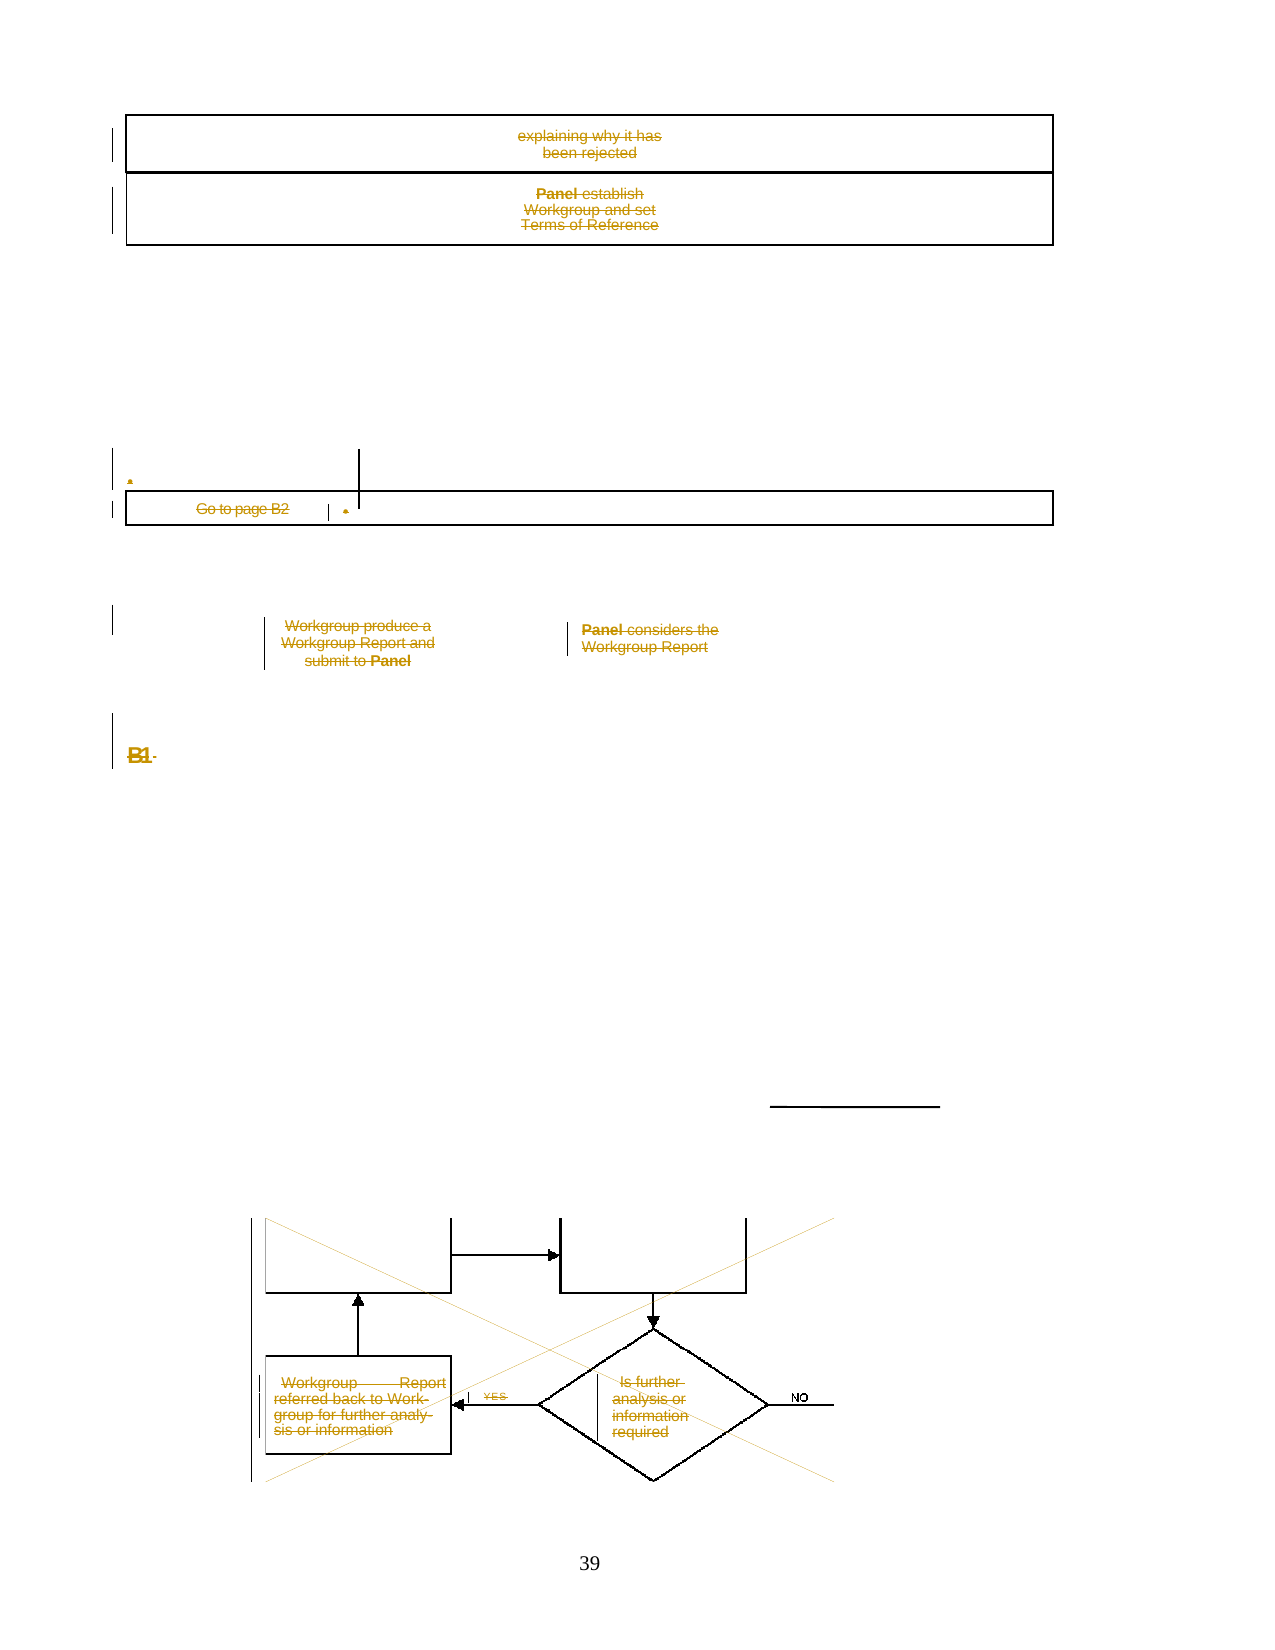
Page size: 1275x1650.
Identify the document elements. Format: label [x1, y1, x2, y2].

picture [553, 1219, 834, 1481]
picture [268, 1218, 831, 1349]
picture [268, 1351, 831, 1482]
picture [265, 1219, 547, 1481]
